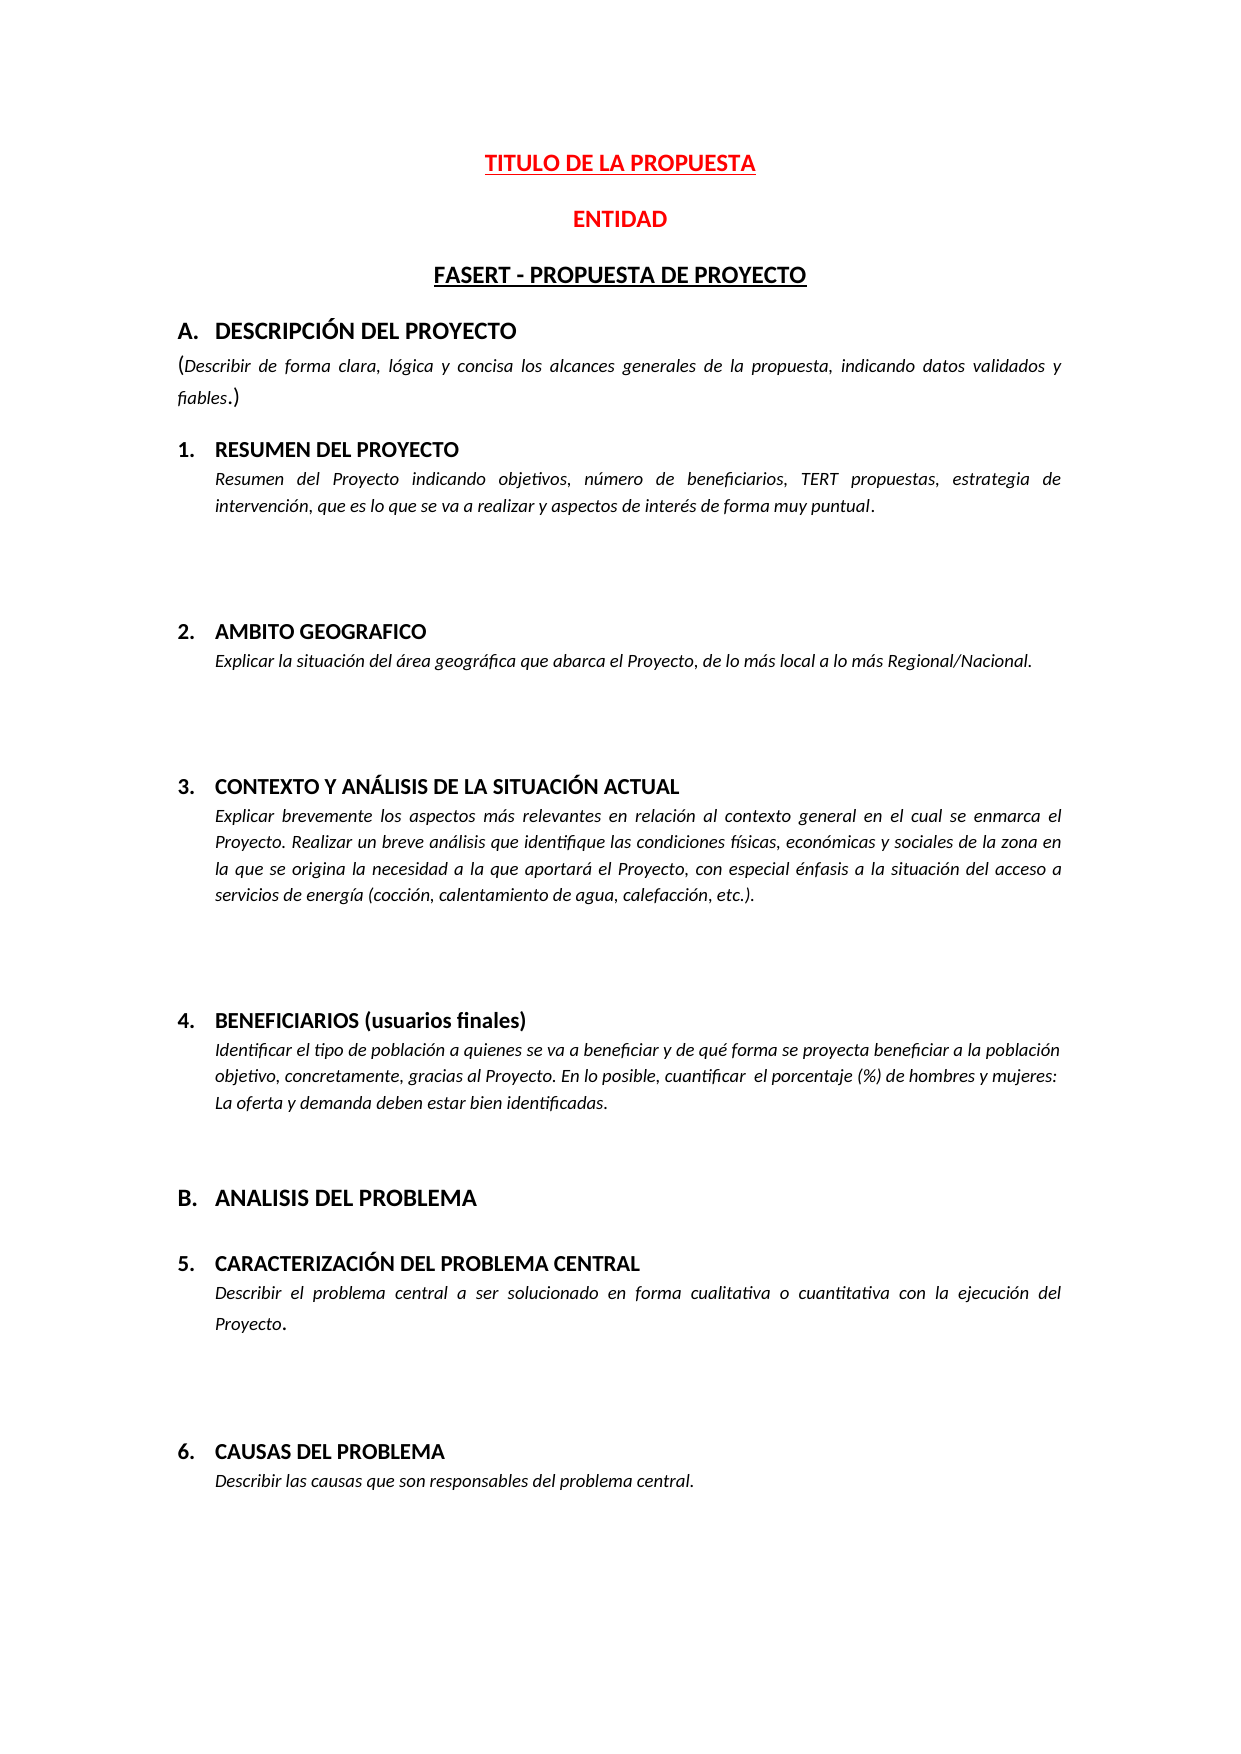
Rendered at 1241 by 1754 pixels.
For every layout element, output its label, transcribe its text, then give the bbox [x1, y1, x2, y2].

list Identificar el tipo de población a quienes se va a beneficiar y de qué forma se proyecta beneficiar a la población objetivo, concretamente, gracias al Proyecto. En lo posible, cuantificar el porcentaje (%) de hombres y mujeres: [215, 1038, 1063, 1087]
list CARACTERIZACIÓN DEL PROBLEMA CENTRAL [177, 1249, 1063, 1277]
list Resumen del Proyecto indicando objetivos, número de beneficiarios, TERT propuestas, estrategia de intervención, que es lo que se va a realizar y aspectos de interés de forma muy puntual. [215, 467, 1063, 517]
list DESCRIPCIÓN DEL PROYECTO [177, 315, 1063, 346]
list Explicar brevemente los aspectos más relevantes en relación al contexto general en el cual se enmarca el Proyecto. Realizar un breve análisis que identifique las condiciones físicas, económicas y sociales de la zona en la que se origina la necesidad a la que aportará el Proyecto, con especial énfasis a la situación del acceso a servicios de energía (cocción, calentamiento de agua, calefacción, etc.). [215, 804, 1063, 906]
list Describir las causas que son responsables del problema central. [215, 1469, 1063, 1492]
list RESUMEN DEL PROYECTO [177, 435, 1063, 463]
list AMBITO GEOGRAFICO [177, 617, 1063, 645]
text TITULO DE LA PROPUESTA [177, 148, 1063, 178]
list BENEFICIARIOS (usuarios finales) [177, 1006, 1063, 1034]
list Explicar la situación del área geográfica que abarca el Proyecto, de lo más local a lo más Regional/Nacional. [215, 649, 1063, 672]
text (Describir de forma clara, lógica y concisa los alcances generales de la propuesta, indicando datos validados y fiables.) [177, 350, 1063, 410]
text FASERT - PROPUESTA DE PROYECTO [177, 259, 1063, 290]
list La oferta y demanda deben estar bien identificadas. [215, 1091, 1063, 1114]
text ENTIDAD [177, 203, 1063, 234]
list Describir el problema central a ser solucionado en forma cualitativa o cuantitativa con la ejecución del Proyecto. [215, 1281, 1063, 1336]
list CAUSAS DEL PROBLEMA [177, 1437, 1063, 1465]
list CONTEXTO Y ANÁLISIS DE LA SITUACIÓN ACTUAL [177, 772, 1063, 800]
list ANALISIS DEL PROBLEMA [177, 1182, 1063, 1212]
